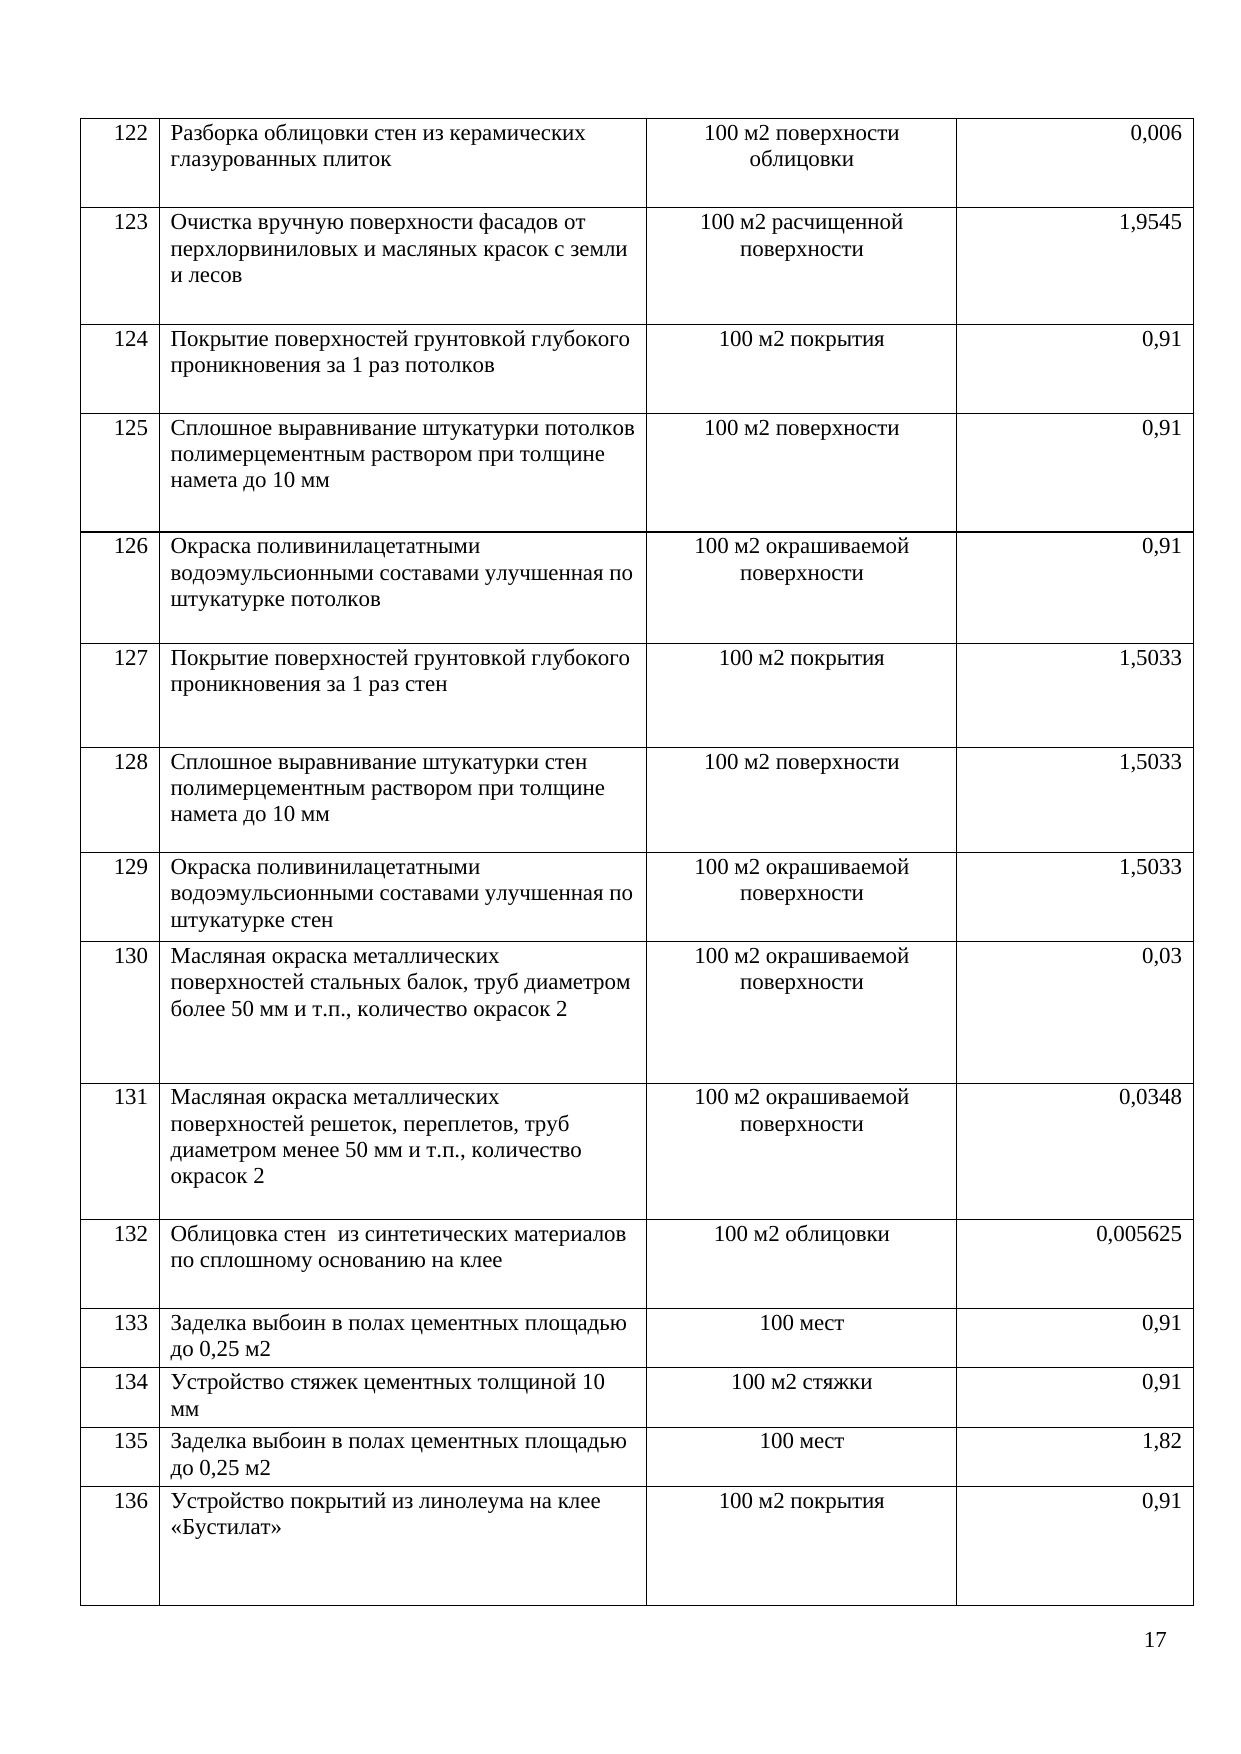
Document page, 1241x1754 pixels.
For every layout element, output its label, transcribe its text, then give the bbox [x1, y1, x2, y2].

table_cell 123 [81, 208, 159, 324]
table_cell 0,005625 [957, 1220, 1193, 1308]
table_cell 100 м2 покрытия [647, 325, 956, 413]
table_cell Масляная окраска металлических поверхностей стальных балок, труб диаметром более 50 мм и т.п., количество окрасок 2 [160, 942, 646, 1082]
table_cell 136 [81, 1487, 159, 1605]
table_cell 1,82 [957, 1428, 1193, 1486]
table_cell 129 [81, 853, 159, 941]
table_cell 100 мест [647, 1428, 956, 1486]
table_cell 133 [81, 1309, 159, 1367]
table_cell 100 м2 окрашиваемой поверхности [647, 1084, 956, 1219]
table_cell 0,91 [957, 1368, 1193, 1427]
table_cell Сплошное выравнивание штукатурки потолков полимерцементным раствором при толщине намета до 10 мм [160, 414, 646, 531]
table_cell Разборка облицовки стен из керамических глазурованных плиток [160, 119, 646, 207]
table_cell 100 м2 окрашиваемой поверхности [647, 853, 956, 941]
table_cell Покрытие поверхностей грунтовкой глубокого проникновения за 1 раз стен [160, 644, 646, 747]
table_cell 0,91 [957, 1487, 1193, 1605]
table_cell Масляная окраска металлических поверхностей решеток, переплетов, труб диаметром менее 50 мм и т.п., количество окрасок 2 [160, 1084, 646, 1219]
table_cell 126 [81, 533, 159, 643]
table_cell 124 [81, 325, 159, 413]
table_cell Сплошное выравнивание штукатурки стен полимерцементным раствором при толщине намета до 10 мм [160, 748, 646, 852]
table_cell 134 [81, 1368, 159, 1427]
table_cell 100 м2 облицовки [647, 1220, 956, 1308]
table_cell 122 [81, 119, 159, 207]
table_cell Окраска поливинилацетатными водоэмульсионными составами улучшенная по штукатурке стен [160, 853, 646, 941]
table_cell 1,9545 [957, 208, 1193, 324]
table_cell Облицовка стен из синтетических материалов по сплошному основанию на клее [160, 1220, 646, 1308]
table_cell 100 м2 покрытия [647, 644, 956, 747]
table_cell 130 [81, 942, 159, 1082]
table_cell 0,03 [957, 942, 1193, 1082]
table_cell Очистка вручную поверхности фасадов от перхлорвиниловых и масляных красок с земли и лесов [160, 208, 646, 324]
table_cell 125 [81, 414, 159, 531]
table_cell 100 м2 поверхности облицовки [647, 119, 956, 207]
table_cell 0,006 [957, 119, 1193, 207]
table_cell Устройство стяжек цементных толщиной 10 мм [160, 1368, 646, 1427]
table_cell Заделка выбоин в полах цементных площадью до 0,25 м2 [160, 1309, 646, 1367]
table_cell 135 [81, 1428, 159, 1486]
table_cell 0,0348 [957, 1084, 1193, 1219]
table_cell 0,91 [957, 1309, 1193, 1367]
table_cell 128 [81, 748, 159, 852]
table_cell 0,91 [957, 325, 1193, 413]
table_cell 1,5033 [957, 644, 1193, 747]
table_cell 100 м2 покрытия [647, 1487, 956, 1605]
table_cell 127 [81, 644, 159, 747]
table_cell 100 м2 окрашиваемой поверхности [647, 533, 956, 643]
table_cell 0,91 [957, 533, 1193, 643]
table_cell 100 мест [647, 1309, 956, 1367]
table_cell Покрытие поверхностей грунтовкой глубокого проникновения за 1 раз потолков [160, 325, 646, 413]
table_cell Окраска поливинилацетатными водоэмульсионными составами улучшенная по штукатурке потолков [160, 533, 646, 643]
table_cell 131 [81, 1084, 159, 1219]
table_cell 100 м2 поверхности [647, 748, 956, 852]
table_cell 100 м2 стяжки [647, 1368, 956, 1427]
table_cell Заделка выбоин в полах цементных площадью до 0,25 м2 [160, 1428, 646, 1486]
table_cell 100 м2 окрашиваемой поверхности [647, 942, 956, 1082]
table_cell Устройство покрытий из линолеума на клее «Бустилат» [160, 1487, 646, 1605]
table_cell 100 м2 расчищенной поверхности [647, 208, 956, 324]
table_cell 1,5033 [957, 853, 1193, 941]
table_cell 1,5033 [957, 748, 1193, 852]
table_cell 100 м2 поверхности [647, 414, 956, 531]
table_cell 132 [81, 1220, 159, 1308]
table_cell 0,91 [957, 414, 1193, 531]
